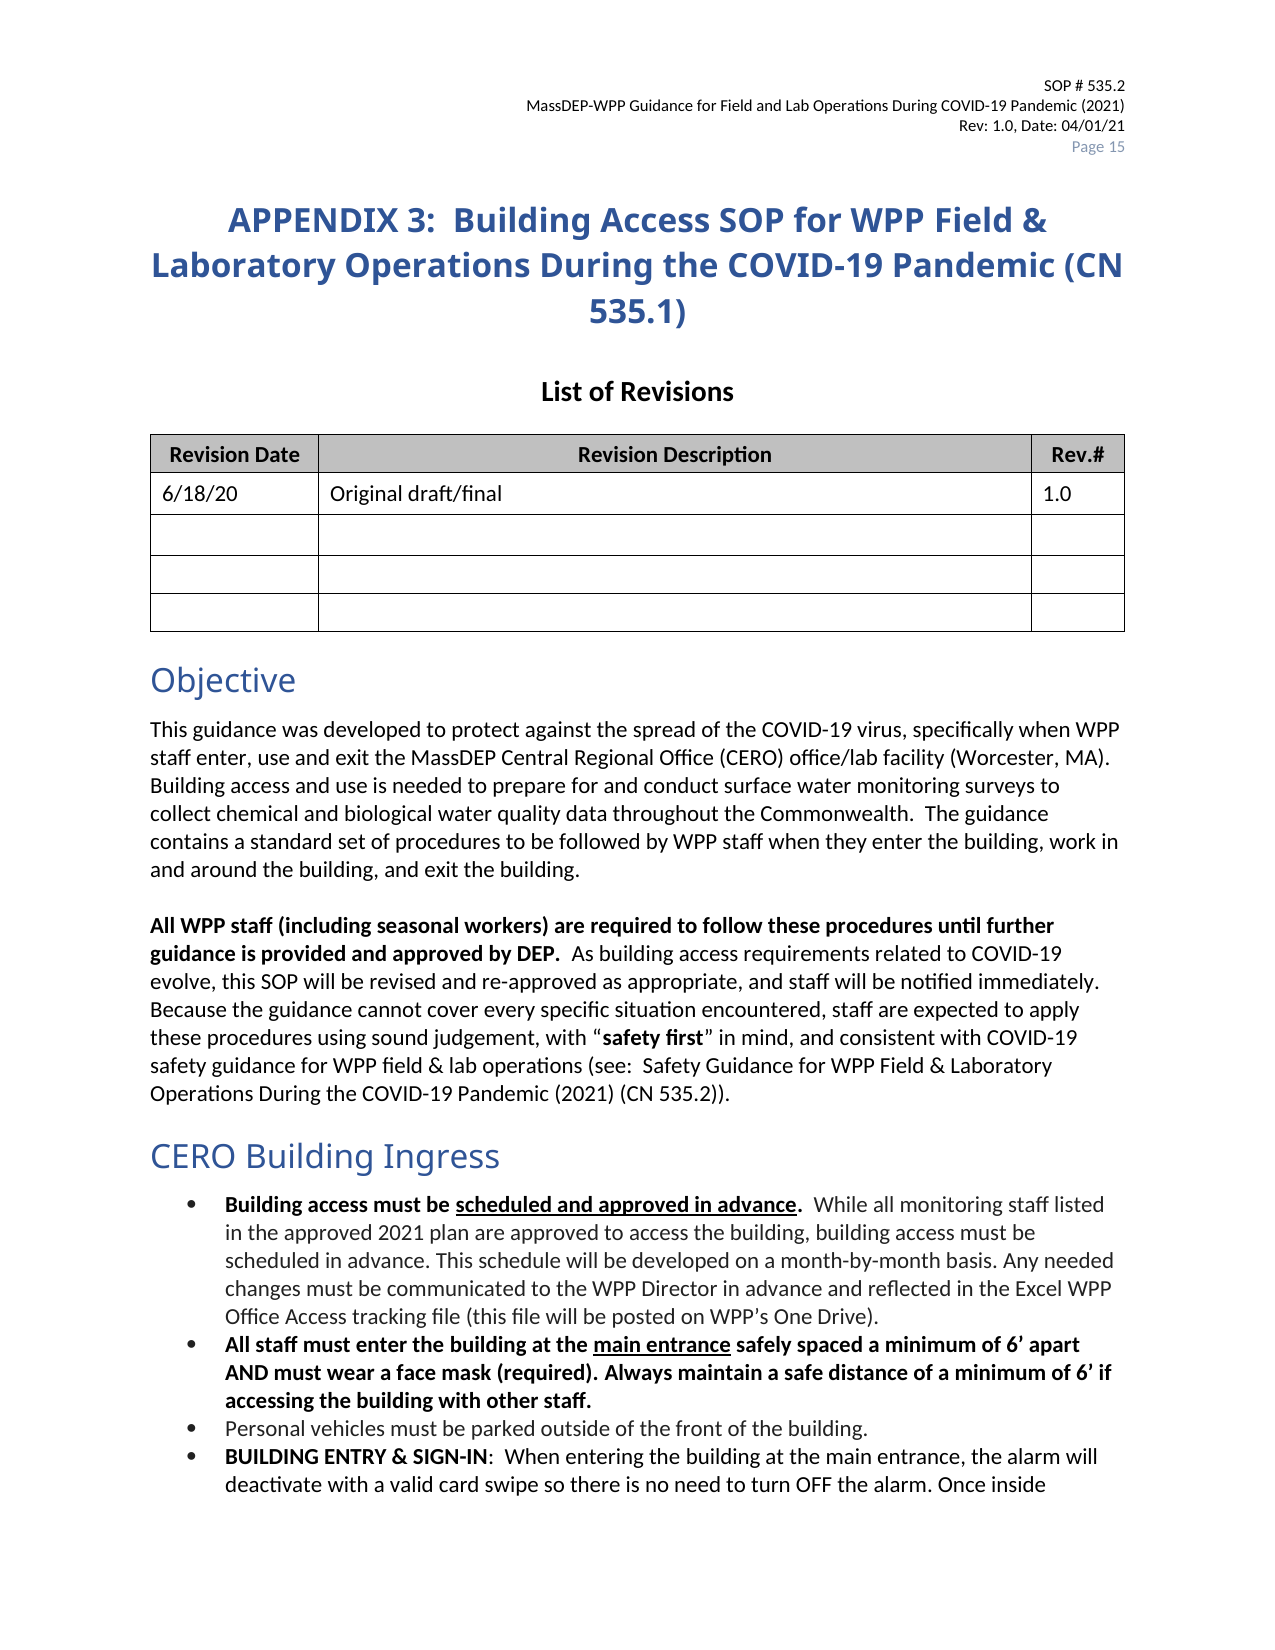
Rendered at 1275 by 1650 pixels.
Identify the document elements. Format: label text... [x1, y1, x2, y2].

table_cell [319, 594, 1031, 631]
table_cell [319, 515, 1031, 555]
subtitle CERO Building Ingress [150, 1132, 1125, 1178]
text All WPP staff (including seasonal workers) are required to follow these procedures until further guidance is provided and approved by DEP. As building access requirements related to COVID-19 evolve, this SOP will be revised and re-approved as appropriate, and staff will be notified immediately. Because the guidance cannot cover every specific situation encountered, staff are expected to apply these procedures using sound judgement, with “safety first” in mind, and consistent with COVID-19 safety guidance for WPP field & lab operations (see: Safety Guidance for WPP Field & Laboratory Operations During the COVID-19 Pandemic (2021) (CN 535.2)). [150, 911, 1125, 1107]
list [187, 1442, 1125, 1498]
table_cell [151, 594, 318, 631]
table_cell [151, 515, 318, 555]
table_header Revision Description [319, 435, 1031, 472]
table_cell [319, 556, 1031, 593]
list All staff must enter the building at the main entrance safely spaced a minimum of 6’ apart AND must wear a face mask (required). Always maintain a safe distance of a minimum of 6’ if accessing the building with other staff. [187, 1330, 1125, 1414]
table_cell 6/18/20 [151, 473, 318, 514]
table_cell [1032, 515, 1124, 555]
table_header Rev.# [1032, 435, 1124, 472]
table_cell [151, 556, 318, 593]
table_cell [1032, 556, 1124, 593]
table_header Revision Date [151, 435, 318, 472]
table_cell 1.0 [1032, 473, 1124, 514]
list Personal vehicles must be parked outside of the front of the building. [187, 1414, 1125, 1442]
subtitle Objective [150, 657, 1125, 703]
list Building access must be scheduled and approved in advance. While all monitoring staff listed in the approved 2021 plan are approved to access the building, building access must be scheduled in advance. This schedule will be developed on a month-by-month basis. Any needed changes must be communicated to the WPP Director in advance and reflected in the Excel WPP Office Access tracking file (this file will be posted on WPP’s One Drive). [187, 1190, 1125, 1330]
text This guidance was developed to protect against the spread of the COVID-19 virus, specifically when WPP staff enter, use and exit the MassDEP Central Regional Office (CERO) office/lab facility (Worcester, MA). Building access and use is needed to prepare for and conduct surface water monitoring surveys to collect chemical and biological water quality data throughout the Commonwealth. The guidance contains a standard set of procedures to be followed by WPP staff when they enter the building, work in and around the building, and exit the building. [150, 715, 1125, 883]
table_cell [1032, 594, 1124, 631]
text List of Revisions [150, 373, 1125, 409]
table_cell Original draft/final [319, 473, 1031, 514]
subtitle APPENDIX 3: Building Access SOP for WPP Field & Laboratory Operations During the COVID-19 Pandemic (CN 535.1) [150, 197, 1125, 333]
